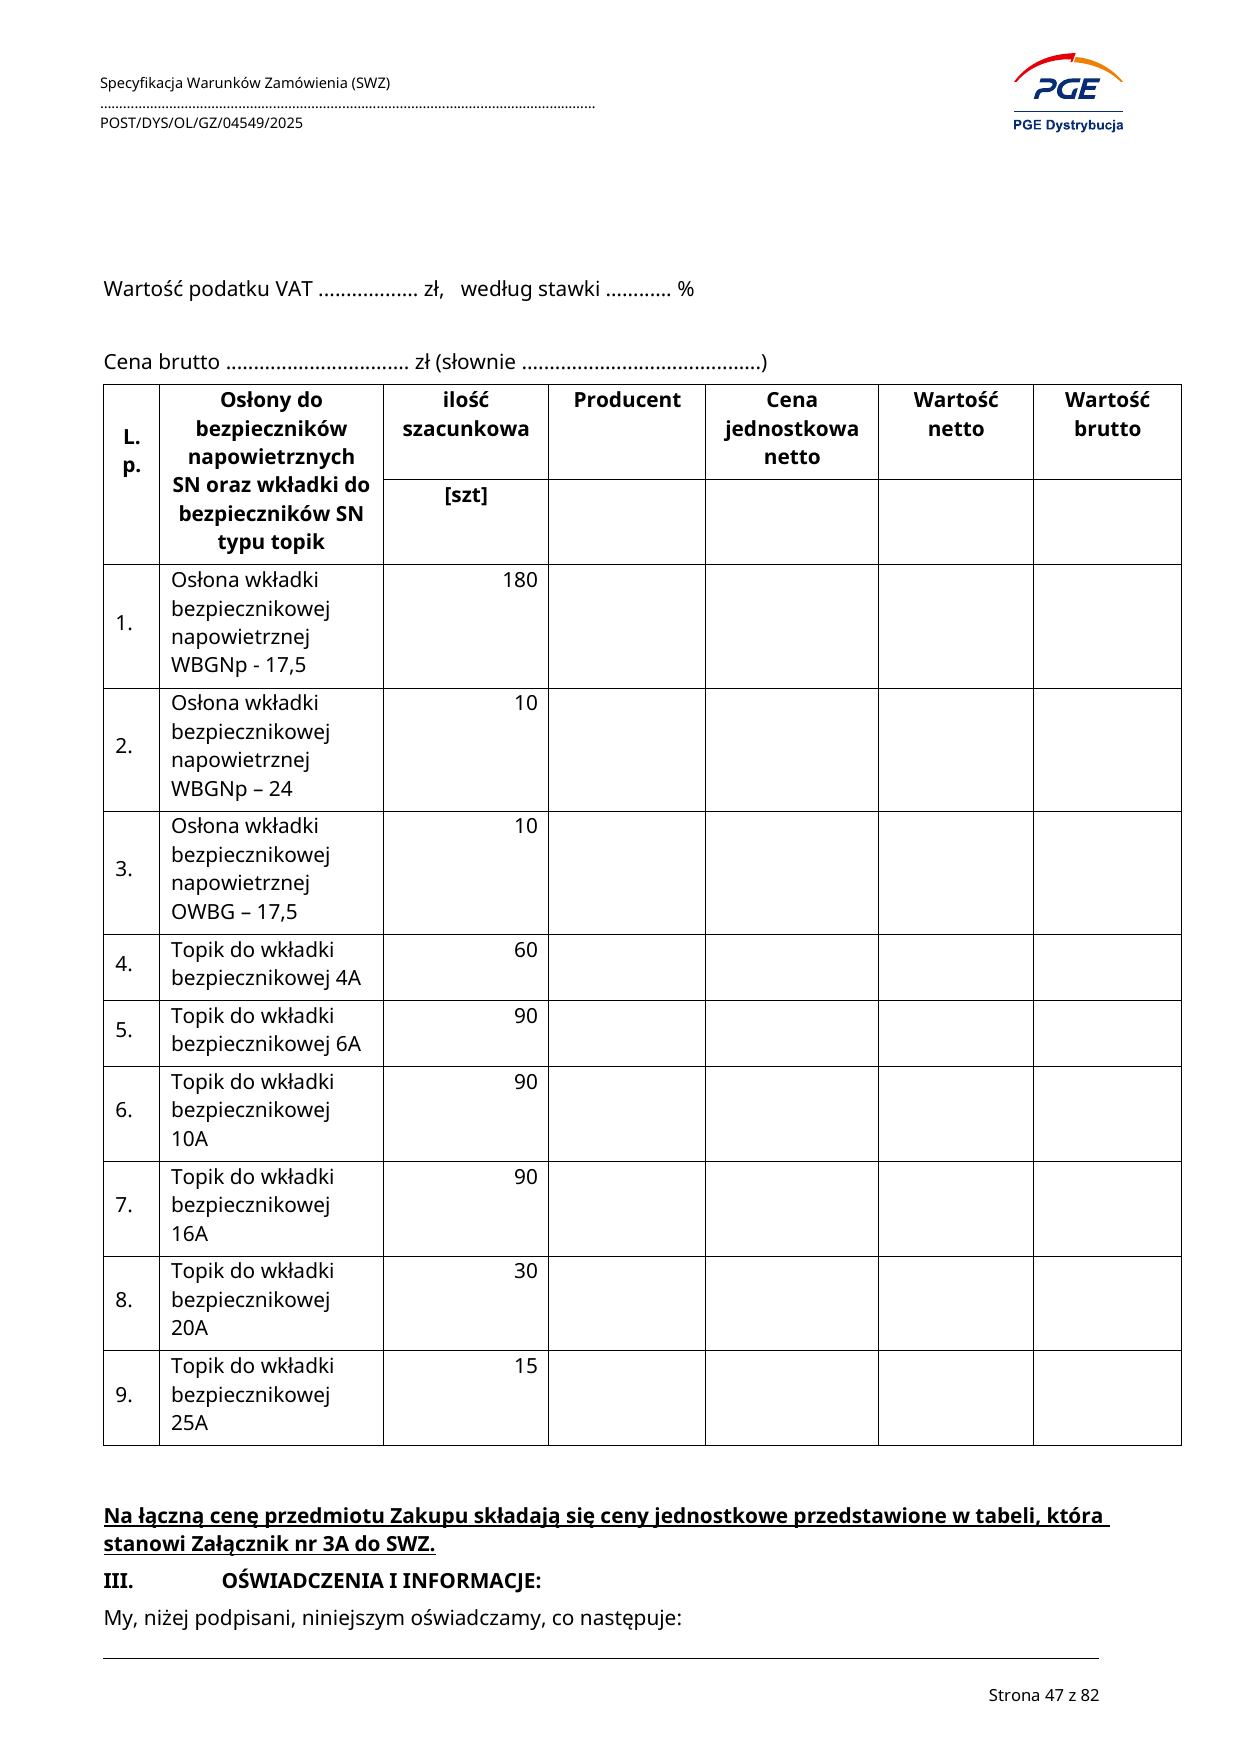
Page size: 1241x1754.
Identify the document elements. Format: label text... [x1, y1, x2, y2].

table_cell 5. [104, 1001, 159, 1066]
table_cell 15 [384, 1351, 548, 1445]
table_header Osłony do bezpieczników napowietrznych SN oraz wkładki do bezpieczników SN typu topik [160, 385, 383, 564]
table_cell [706, 812, 878, 934]
table_header ilość szacunkowa [384, 385, 548, 479]
table_cell [706, 1162, 878, 1256]
table_cell 6. [104, 1067, 159, 1161]
table_cell Topik do wkładki bezpiecznikowej 20A [160, 1257, 383, 1350]
table_cell [szt] [384, 480, 548, 564]
table_cell [1034, 689, 1181, 811]
table_cell [549, 689, 705, 811]
table_cell Topik do wkładki bezpiecznikowej 4A [160, 935, 383, 1000]
table_cell [879, 689, 1033, 811]
table_cell [1034, 1351, 1181, 1445]
table_cell [1034, 1067, 1181, 1161]
table_cell 10 [384, 812, 548, 934]
table_cell Osłona wkładki bezpiecznikowej napowietrznej WBGNp – 24 [160, 689, 383, 811]
table_cell 10 [384, 689, 548, 811]
table_cell [1034, 1257, 1181, 1350]
table_cell Osłona wkładki bezpiecznikowej napowietrznej WBGNp - 17,5 [160, 565, 383, 687]
table_cell [879, 812, 1033, 934]
table_header Cena jednostkowa netto [706, 385, 878, 479]
table_cell [549, 935, 705, 1000]
table_cell [549, 1067, 705, 1161]
table_cell [879, 1067, 1033, 1161]
table_cell [879, 1001, 1033, 1066]
table_cell 30 [384, 1257, 548, 1350]
table_cell [706, 1257, 878, 1350]
table_cell 3. [104, 812, 159, 934]
table_cell [706, 689, 878, 811]
table_cell 1. [104, 565, 159, 687]
table_cell [1034, 565, 1181, 687]
table_cell [549, 565, 705, 687]
table_cell [549, 1162, 705, 1256]
table_cell [549, 1001, 705, 1066]
table_cell Topik do wkładki bezpiecznikowej 10A [160, 1067, 383, 1161]
table_header Producent [549, 385, 705, 479]
table_header L. p. [104, 385, 159, 564]
table_cell 180 [384, 565, 548, 687]
table_cell [1034, 480, 1181, 564]
list OŚWIADCZENIA I INFORMACJE: [103, 1566, 1137, 1595]
table_cell [1034, 1001, 1181, 1066]
table_cell 90 [384, 1067, 548, 1161]
table_cell 7. [104, 1162, 159, 1256]
table_cell [1034, 812, 1181, 934]
text My, niżej podpisani, niniejszym oświadczamy, co następuje: [103, 1603, 1137, 1631]
table_cell [549, 1257, 705, 1350]
table_cell [549, 812, 705, 934]
table_header Wartość netto [879, 385, 1033, 479]
table_cell 8. [104, 1257, 159, 1350]
text Na łączną cenę przedmiotu Zakupu składają się ceny jednostkowe przedstawione w tabeli, która stanowi Załącznik nr 3A do SWZ. [103, 1501, 1137, 1558]
table_cell [879, 1257, 1033, 1350]
text Wartość podatku VAT .................. zł, według stawki ……..…. % [103, 274, 1137, 302]
table_cell Osłona wkładki bezpiecznikowej napowietrznej OWBG – 17,5 [160, 812, 383, 934]
table_cell [706, 565, 878, 687]
table_cell 2. [104, 689, 159, 811]
table_cell [1034, 1162, 1181, 1256]
table_cell [549, 1351, 705, 1445]
table_cell [879, 480, 1033, 564]
table_cell [879, 1162, 1033, 1256]
table_cell 9. [104, 1351, 159, 1445]
table_cell [706, 480, 878, 564]
table_cell [706, 1351, 878, 1445]
table_cell Topik do wkładki bezpiecznikowej 6A [160, 1001, 383, 1066]
table_cell 60 [384, 935, 548, 1000]
table_cell [879, 1351, 1033, 1445]
text Cena brutto ................................. zł (słownie ...........................................) [103, 347, 1137, 376]
table_cell [706, 1001, 878, 1066]
table_cell 4. [104, 935, 159, 1000]
table_cell Topik do wkładki bezpiecznikowej 25A [160, 1351, 383, 1445]
table_cell [879, 935, 1033, 1000]
table_cell Topik do wkładki bezpiecznikowej 16A [160, 1162, 383, 1256]
table_cell [879, 565, 1033, 687]
table_cell [1034, 935, 1181, 1000]
table_cell 90 [384, 1162, 548, 1256]
table_cell [706, 935, 878, 1000]
table_cell 90 [384, 1001, 548, 1066]
table_header Wartość brutto [1034, 385, 1181, 479]
table_cell [706, 1067, 878, 1161]
table_cell [549, 480, 705, 564]
